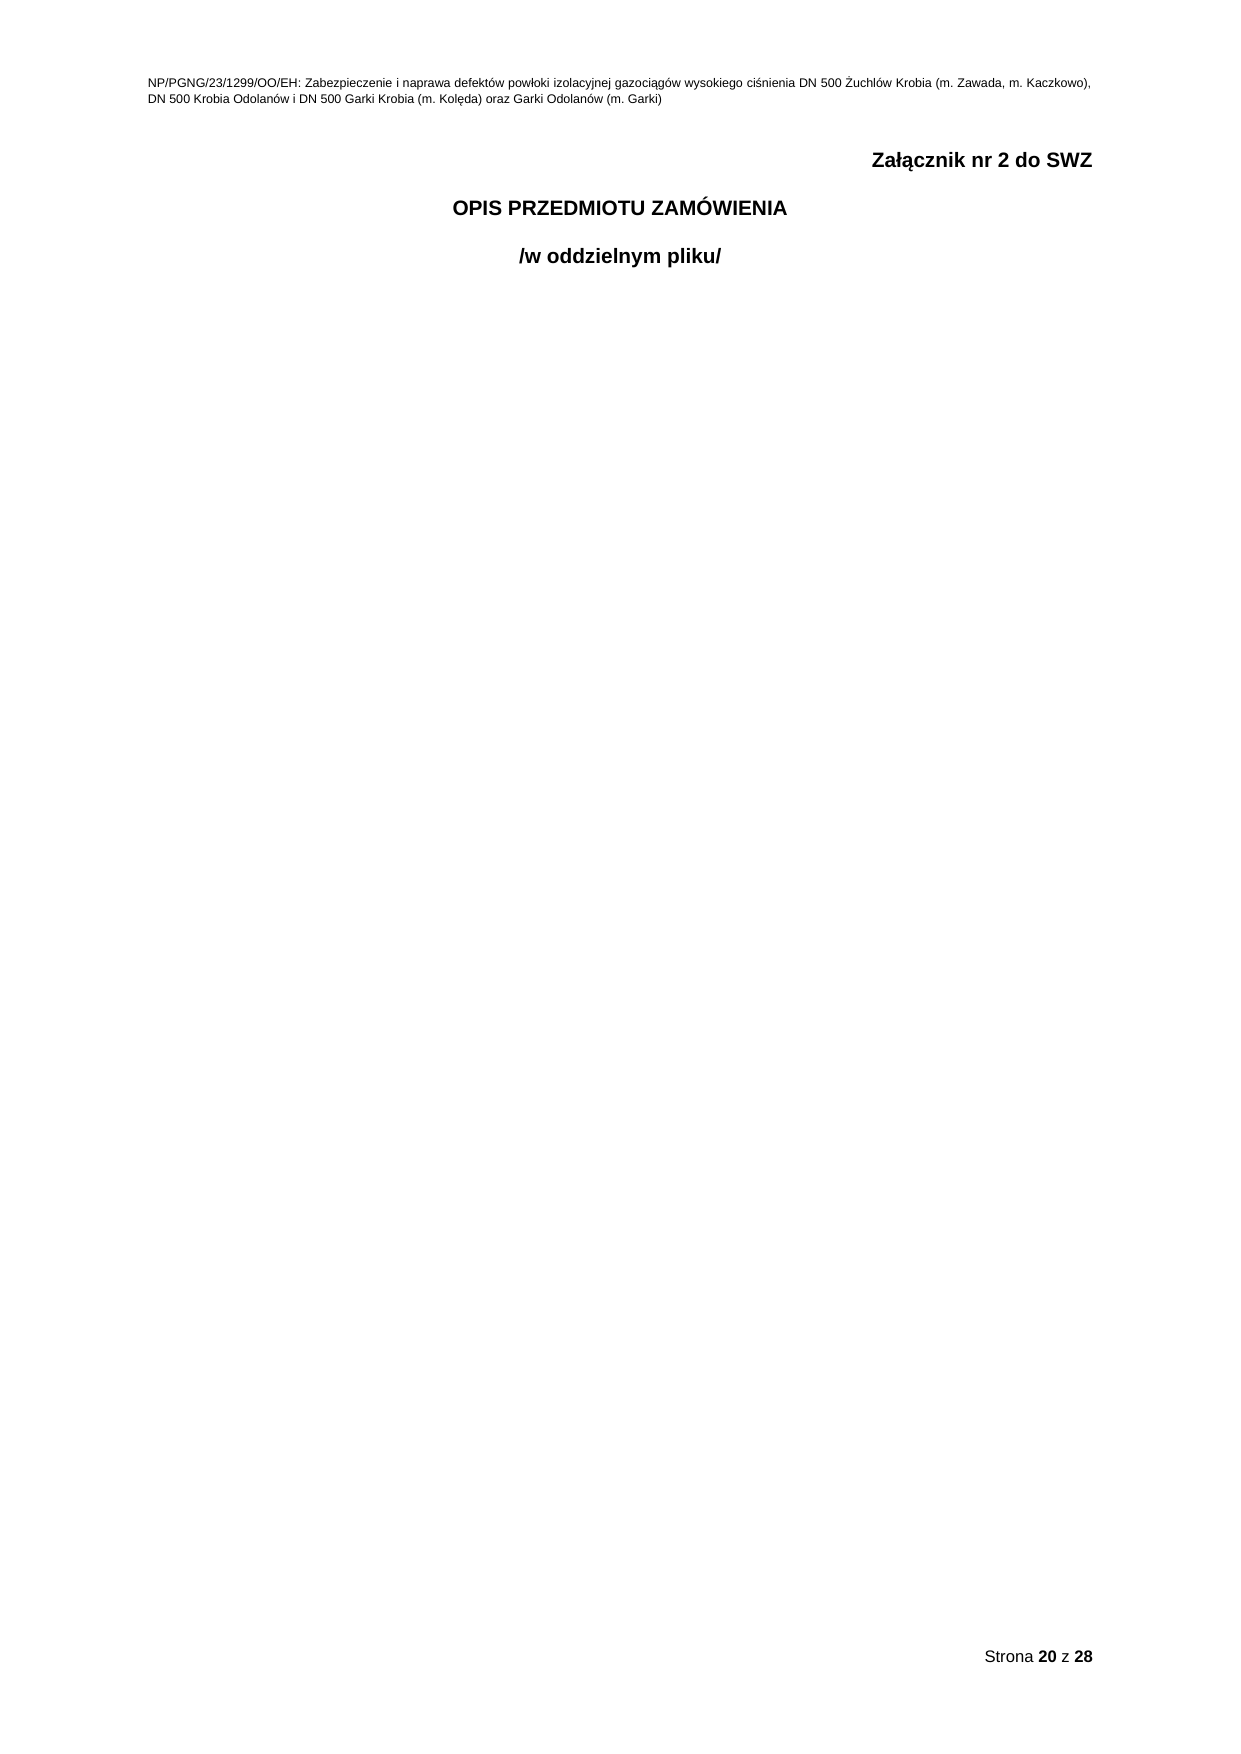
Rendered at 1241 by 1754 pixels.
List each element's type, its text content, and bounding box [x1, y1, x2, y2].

text OPIS PRZEDMIOTU ZAMÓWIENIA [148, 196, 1093, 220]
text /w oddzielnym pliku/ [148, 244, 1093, 268]
text Załącznik nr 2 do SWZ [148, 148, 1093, 172]
